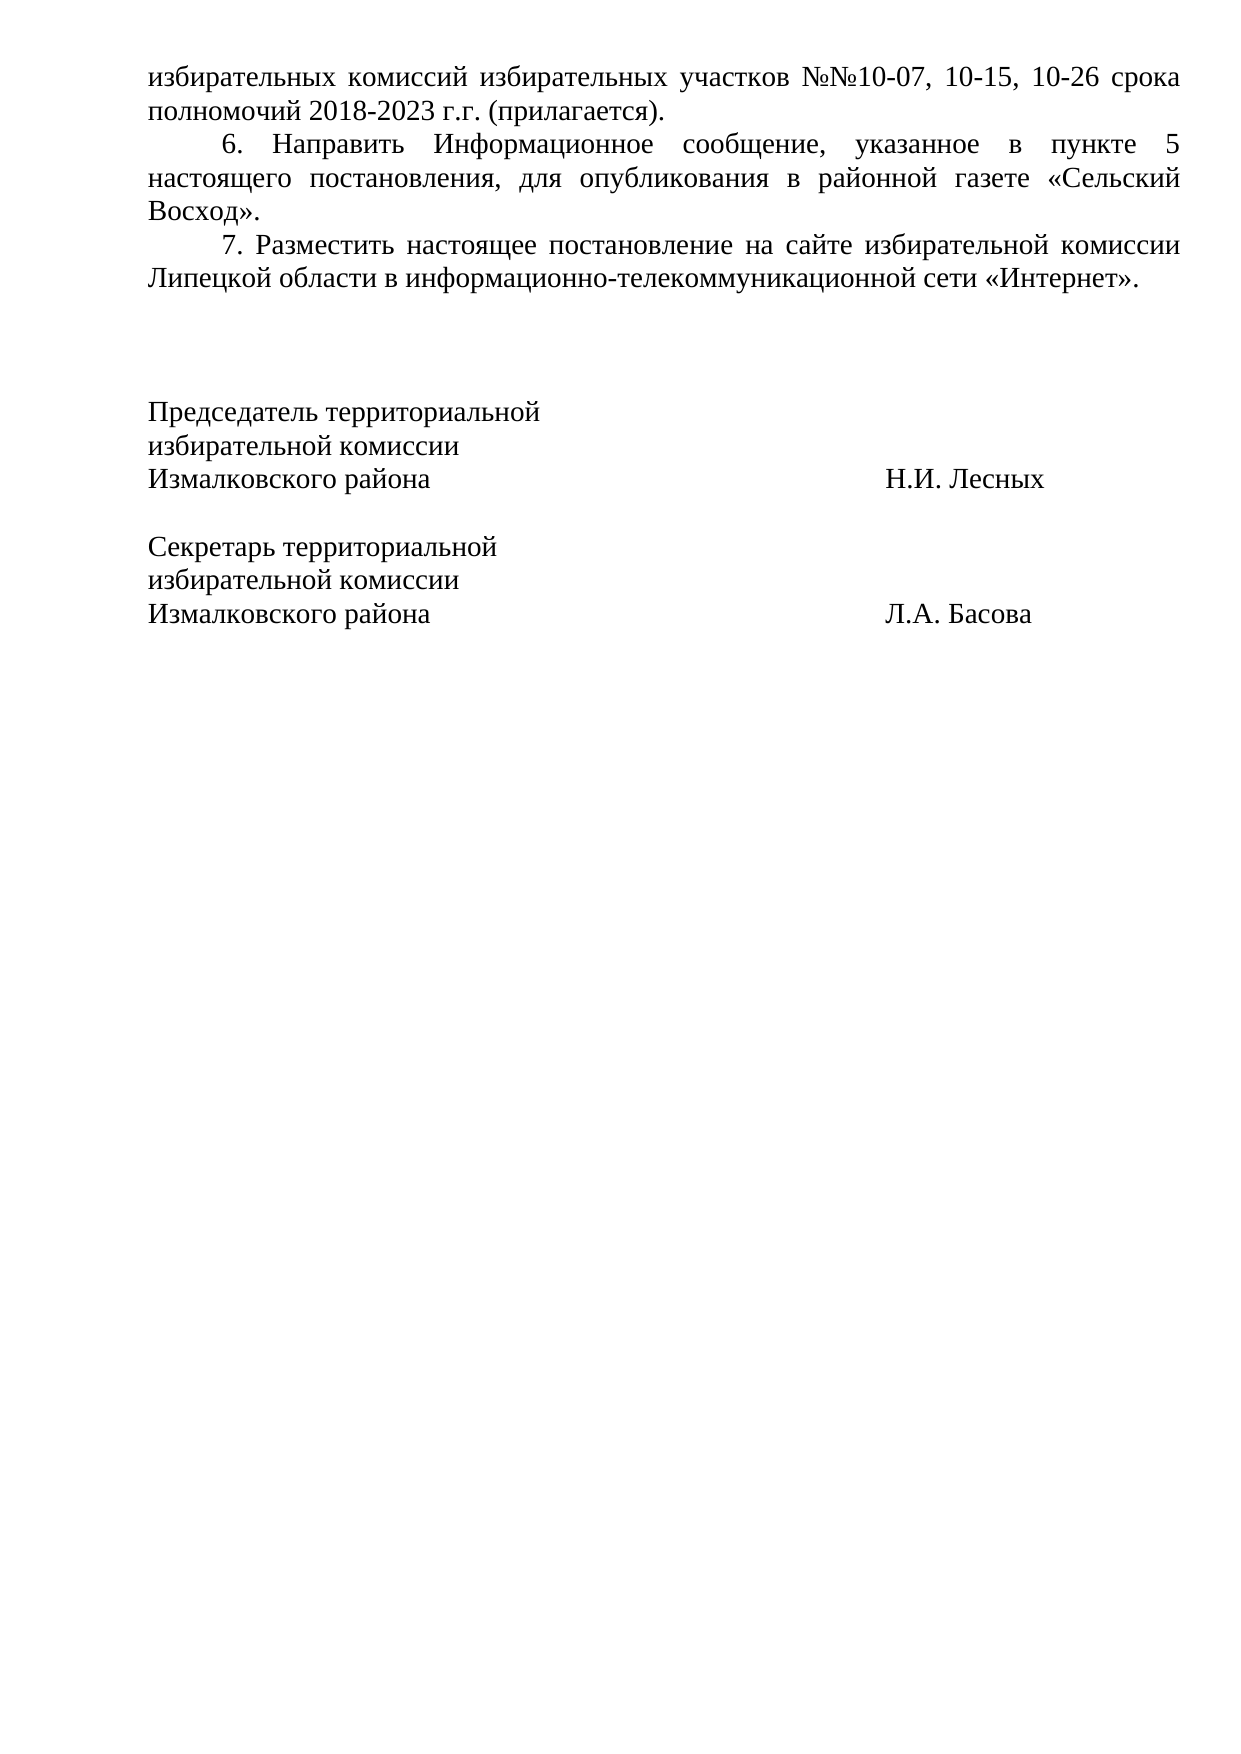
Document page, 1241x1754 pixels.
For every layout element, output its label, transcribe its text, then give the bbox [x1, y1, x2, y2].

text избирательной комиссии [148, 562, 1181, 596]
text Председатель территориальной [148, 394, 1181, 428]
text 6. Направить Информационное сообщение, указанное в пункте 5 настоящего постановления, для опубликования в районной газете «Сельский Восход». [148, 126, 1181, 227]
subtitle Измалковского района Н.И. Лесных [148, 462, 1181, 495]
text Секретарь территориальной [148, 529, 1181, 562]
text Измалковского района Л.А. Басова [148, 596, 1181, 629]
text избирательной комиссии [148, 428, 1181, 462]
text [148, 59, 1181, 126]
text 7. Разместить настоящее постановление на сайте избирательной комиссии Липецкой области в информационно-телекоммуникационной сети «Интернет». [148, 227, 1181, 294]
